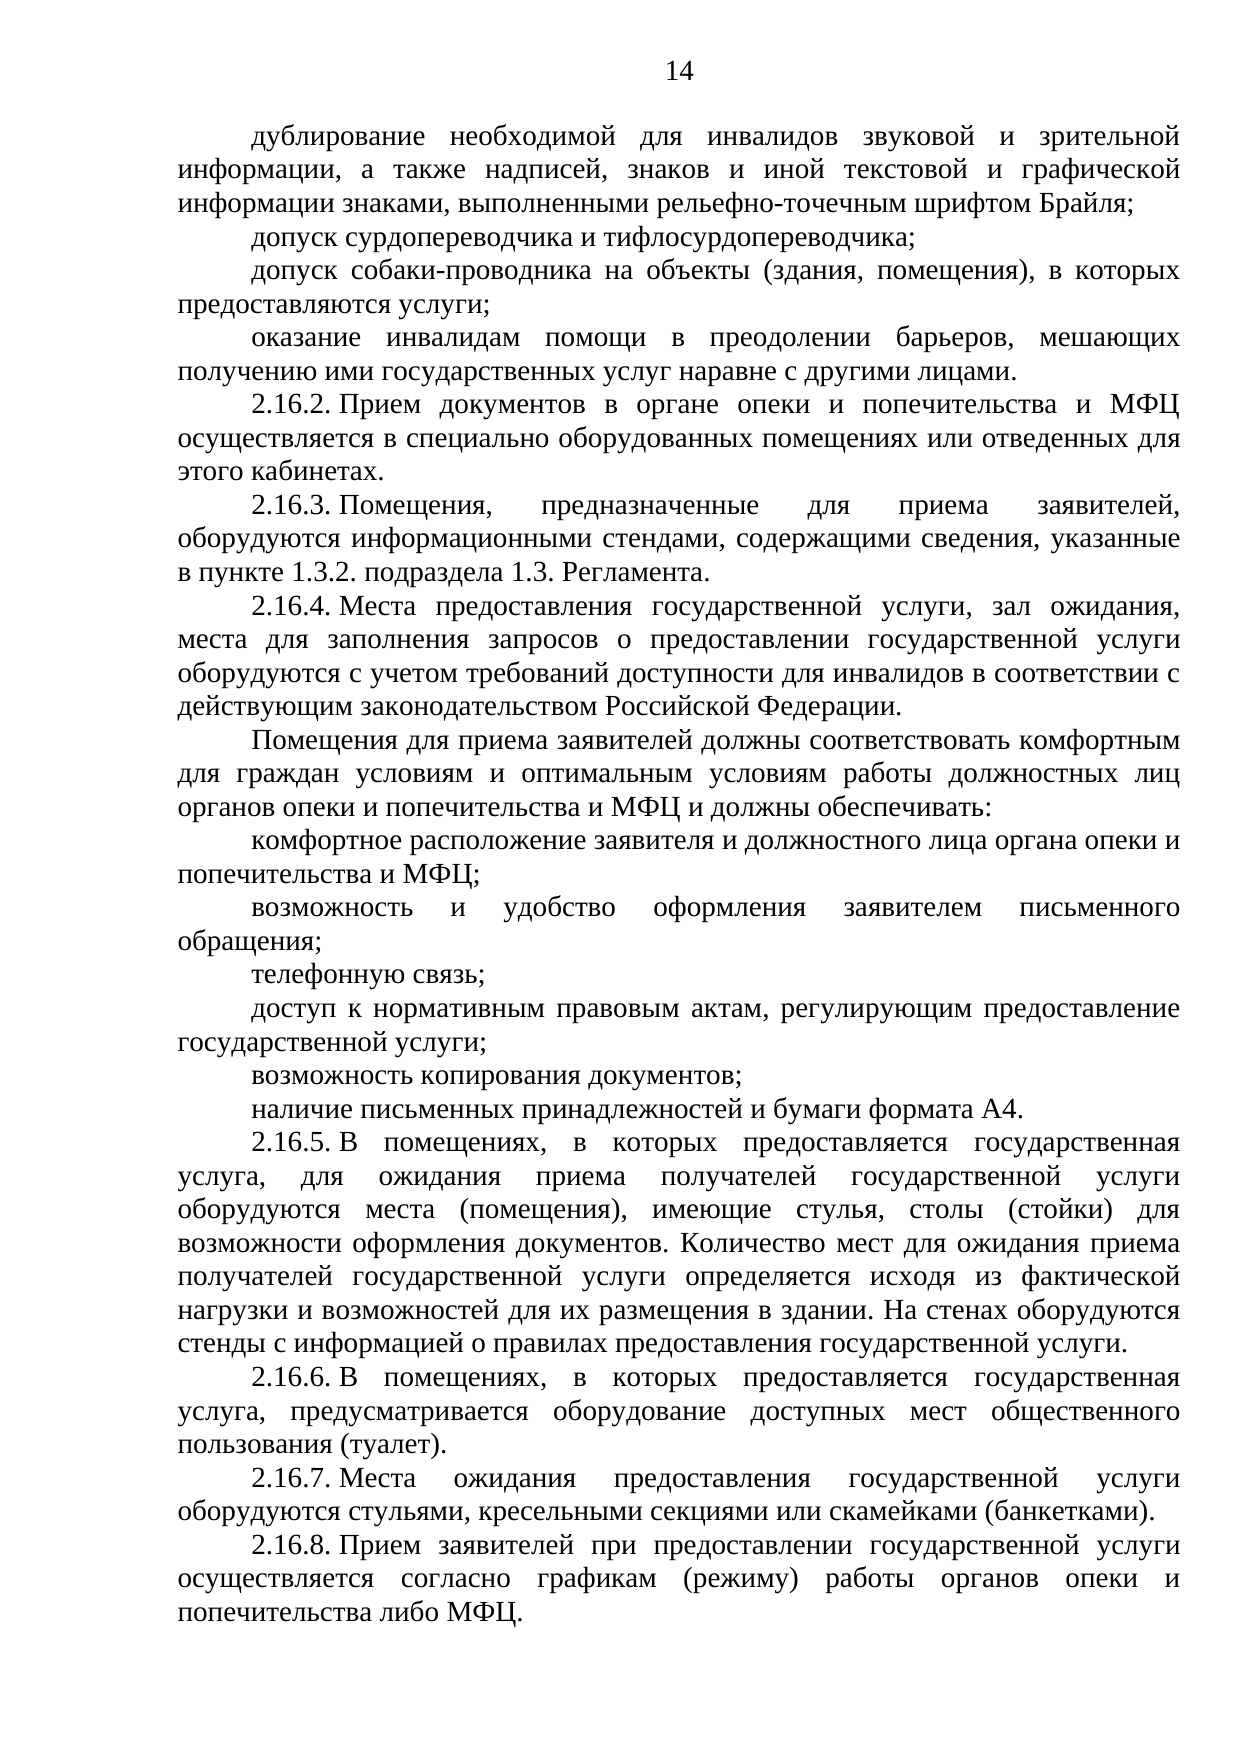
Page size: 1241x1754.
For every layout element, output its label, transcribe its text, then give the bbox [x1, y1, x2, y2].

text Помещения для приема заявителей должны соответствовать комфортным для граждан условиям и оптимальным условиям работы должностных лиц органов опеки и попечительства и МФЦ и должны обеспечивать: [177, 722, 1181, 822]
text оказание инвалидам помощи в преодолении барьеров, мешающих получению ими государственных услуг наравне с другими лицами. [177, 319, 1181, 386]
text доступ к нормативным правовым актам, регулирующим предоставление государственной услуги; [177, 990, 1181, 1057]
text 2.16.6. В помещениях, в которых предоставляется государственная услуга, предусматривается оборудование доступных мест общественного пользования (туалет). [177, 1359, 1181, 1460]
text допуск собаки-проводника на объекты (здания, помещения), в которых предоставляются услуги; [177, 252, 1181, 319]
text 2.16.7. Места ожидания предоставления государственной услуги оборудуются стульями, кресельными секциями или скамейками (банкетками). [177, 1460, 1181, 1527]
text 2.16.5. В помещениях, в которых предоставляется государственная услуга, для ожидания приема получателей государственной услуги оборудуются места (помещения), имеющие стулья, столы (стойки) для возможности оформления документов. Количество мест для ожидания приема получателей государственной услуги определяется исходя из фактической нагрузки и возможностей для их размещения в здании. На стенах оборудуются стенды с информацией о правилах предоставления государственной услуги. [177, 1124, 1181, 1359]
text телефонную связь; [177, 957, 1181, 990]
text 2.16.3. Помещения, предназначенные для приема заявителей, оборудуются информационными стендами, содержащими сведения, указанные в пункте 1.3.2. подраздела 1.3. Регламента. [177, 487, 1181, 588]
text 2.16.8. Прием заявителей при предоставлении государственной услуги осуществляется согласно графикам (режиму) работы органов опеки и попечительства либо МФЦ. [177, 1527, 1181, 1627]
text возможность копирования документов; [177, 1057, 1181, 1091]
text дублирование необходимой для инвалидов звуковой и зрительной информации, а также надписей, знаков и иной текстовой и графической информации знаками, выполненными рельефно-точечным шрифтом Брайля; [177, 118, 1181, 219]
text комфортное расположение заявителя и должностного лица органа опеки и попечительства и МФЦ; [177, 822, 1181, 889]
text возможность и удобство оформления заявителем письменного обращения; [177, 889, 1181, 957]
text допуск сурдопереводчика и тифлосурдопереводчика; [177, 219, 1181, 252]
text наличие письменных принадлежностей и бумаги формата A4. [177, 1091, 1181, 1124]
text 2.16.4. Места предоставления государственной услуги, зал ожидания, места для заполнения запросов о предоставлении государственной услуги оборудуются с учетом требований доступности для инвалидов в соответствии с действующим законодательством Российской Федерации. [177, 588, 1181, 722]
text 2.16.2. Прием документов в органе опеки и попечительства и МФЦ осуществляется в специально оборудованных помещениях или отведенных для этого кабинетах. [177, 386, 1181, 487]
